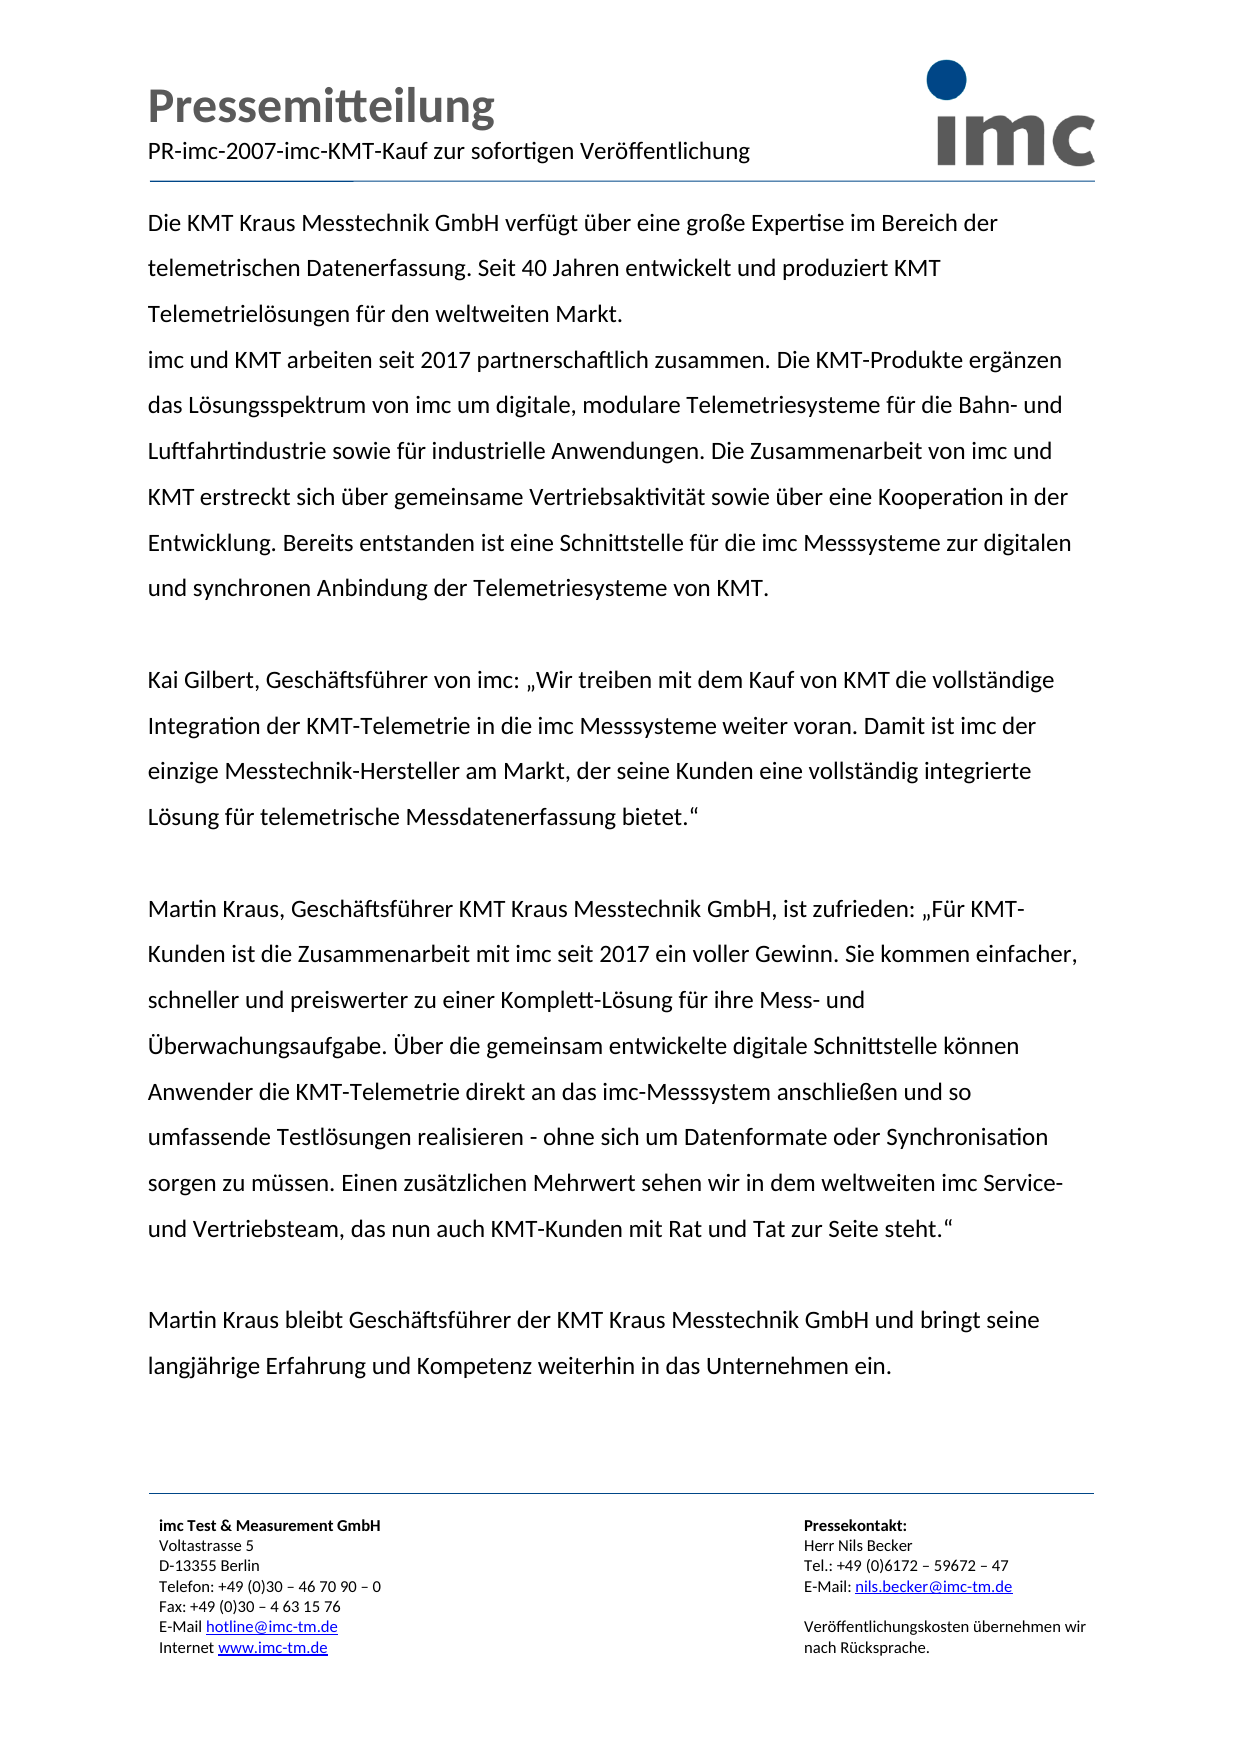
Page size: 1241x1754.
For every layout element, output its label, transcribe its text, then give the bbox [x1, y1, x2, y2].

text Die KMT Kraus Messtechnik GmbH verfügt über eine große Expertise im Bereich der telemetrischen Datenerfassung. Seit 40 Jahren entwickelt und produziert KMT Telemetrielösungen für den weltweiten Markt. [148, 207, 1092, 329]
picture [925, 58, 1095, 167]
text imc und KMT arbeiten seit 2017 partnerschaftlich zusammen. Die KMT-Produkte ergänzen das Lösungsspektrum von imc um digitale, modulare Telemetriesysteme für die Bahn- und Luftfahrtindustrie sowie für industrielle Anwendungen. Die Zusammenarbeit von imc und KMT erstreckt sich über gemeinsame Vertriebsaktivität sowie über eine Kooperation in der Entwicklung. Bereits entstanden ist eine Schnittstelle für die imc Messsysteme zur digitalen und synchronen Anbindung der Telemetriesysteme von KMT. [148, 344, 1092, 603]
text Martin Kraus bleibt Geschäftsführer der KMT Kraus Messtechnik GmbH und bringt seine langjährige Erfahrung und Kompetenz weiterhin in das Unternehmen ein. [148, 1304, 1092, 1381]
text Kai Gilbert, Geschäftsführer von imc: „Wir treiben mit dem Kauf von KMT die vollständige Integration der KMT-Telemetrie in die imc Messsysteme weiter voran. Damit ist imc der einzige Messtechnik-Hersteller am Markt, der seine Kunden eine vollständig integrierte Lösung für telemetrische Messdatenerfassung bietet.“ [148, 664, 1092, 832]
text Martin Kraus, Geschäftsführer KMT Kraus Messtechnik GmbH, ist zufrieden: „Für KMT-Kunden ist die Zusammenarbeit mit imc seit 2017 ein voller Gewinn. Sie kommen einfacher, schneller und preiswerter zu einer Komplett-Lösung für ihre Mess- und Überwachungsaufgabe. Über die gemeinsam entwickelte digitale Schnittstelle können Anwender die KMT-Telemetrie direkt an das imc-Messsystem anschließen und so umfassende Testlösungen realisieren - ohne sich um Datenformate oder Synchronisation sorgen zu müssen. Einen zusätzlichen Mehrwert sehen wir in dem weltweiten imc Service- und Vertriebsteam, das nun auch KMT-Kunden mit Rat und Tat zur Seite steht.“ [148, 893, 1092, 1243]
